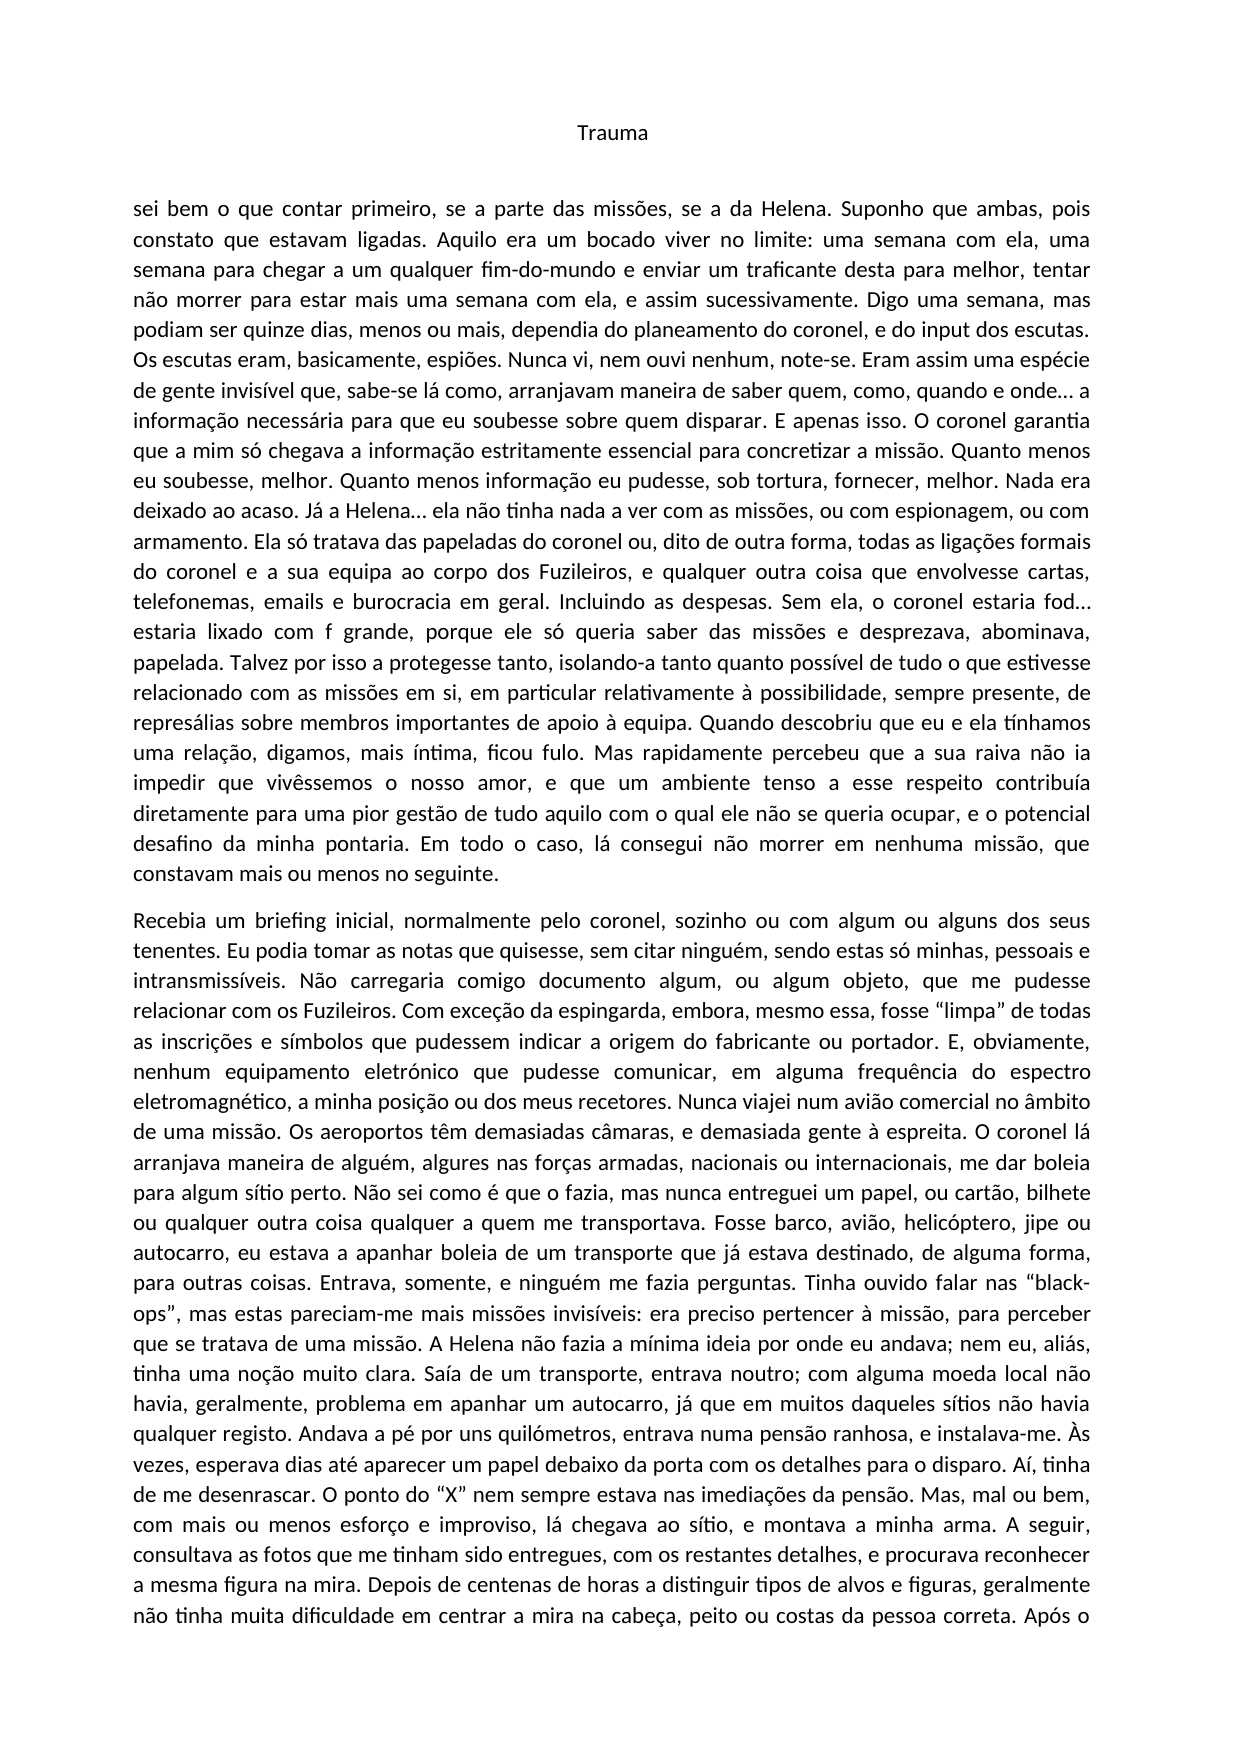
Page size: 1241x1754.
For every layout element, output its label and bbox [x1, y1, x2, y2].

text [133, 906, 1093, 1629]
text [133, 194, 1093, 887]
